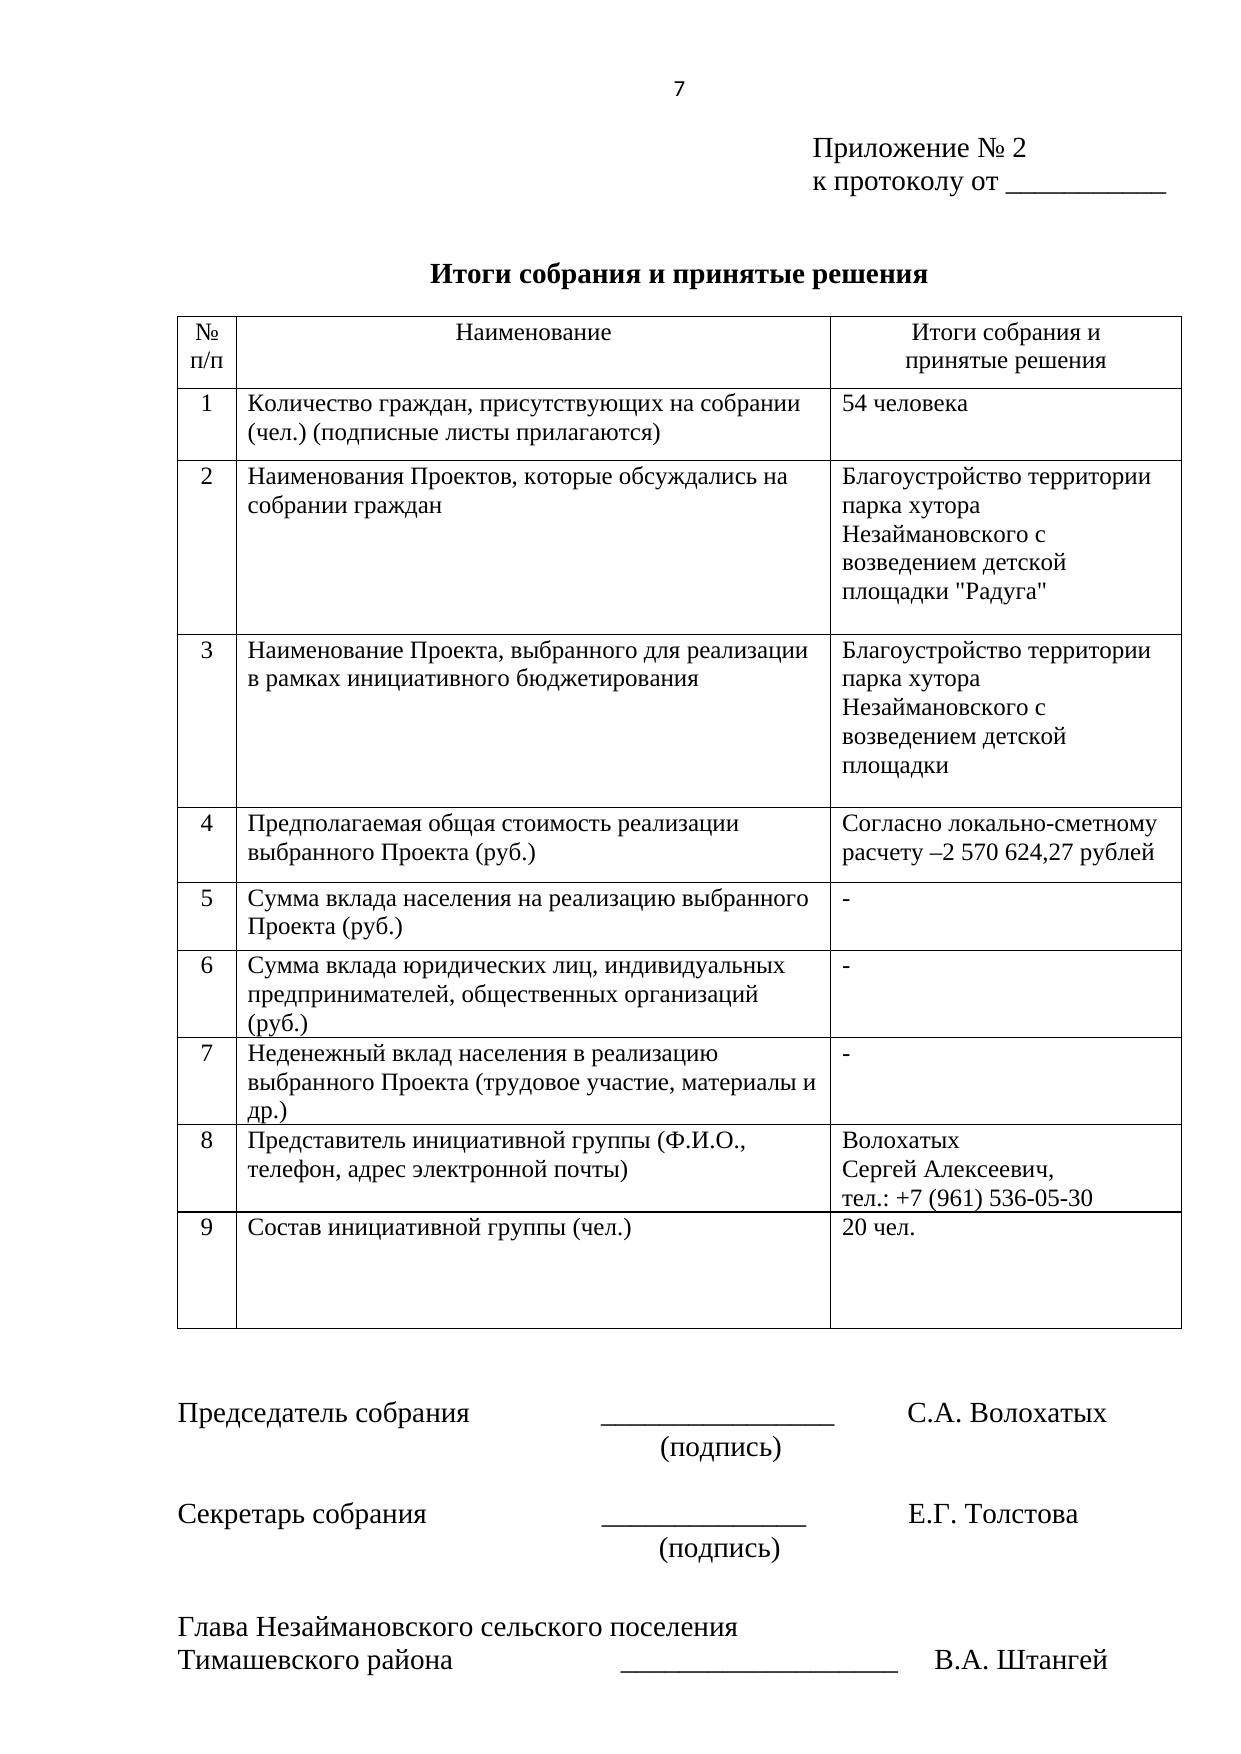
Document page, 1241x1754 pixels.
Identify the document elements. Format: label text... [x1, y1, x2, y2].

text Секретарь собрания ______________ Е.Г. Толстова [177, 1496, 1181, 1530]
text Глава Незаймановского сельского поселения [177, 1609, 1181, 1642]
table_cell 7 [178, 1038, 236, 1124]
text (подпись) [177, 1429, 1181, 1463]
text Приложение № 2 [177, 130, 1181, 163]
table_cell Сумма вклада юридических лиц, индивидуальных предпринимателей, общественных организаций (руб.) [237, 951, 830, 1037]
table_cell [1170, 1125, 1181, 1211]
table_header № п/п [178, 317, 236, 387]
table_cell Неденежный вклад населения в реализацию выбранного Проекта (трудовое участие, материалы и др.) [237, 1038, 830, 1124]
table_cell - [831, 1038, 1181, 1124]
table_cell Благоустройство территории парка хутора Незаймановского с возведением детской площадки [831, 635, 1181, 807]
text (подпись) [177, 1530, 1181, 1563]
table_cell 2 [178, 461, 236, 634]
table_cell 4 [178, 808, 236, 882]
text к протоколу от ___________ [177, 163, 1181, 197]
table_cell Наименования Проектов, которые обсуждались на собрании граждан [237, 461, 830, 634]
table_header Итоги собрания и принятые решения [831, 317, 1181, 387]
table_cell Количество граждан, присутствующих на собрании (чел.) (подписные листы прилагаются) [237, 389, 830, 460]
table_cell Представитель инициативной группы (Ф.И.О., телефон, адрес электронной почты) [237, 1125, 830, 1211]
table_cell - [831, 883, 1181, 949]
table_cell 1 [178, 389, 236, 460]
table_cell Сумма вклада населения на реализацию выбранного Проекта (руб.) [237, 883, 830, 949]
text Председатель собрания ________________ С.А. Волохатых [177, 1396, 1181, 1429]
table_header Наименование [237, 317, 830, 387]
table_cell Наименование Проекта, выбранного для реализации в рамках инициативного бюджетирования [237, 635, 830, 807]
table_cell 3 [178, 635, 236, 807]
text Итоги собрания и принятые решения [177, 256, 1181, 290]
table_cell 5 [178, 883, 236, 949]
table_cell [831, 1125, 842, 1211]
table_cell Согласно локально-сметному расчету –2 570 624,27 рублей [831, 808, 1181, 882]
text Тимашевского района ___________________ В.А. Штангей [177, 1642, 1181, 1676]
table_cell Состав инициативной группы (чел.) [237, 1213, 830, 1327]
table_cell Предполагаемая общая стоимость реализации выбранного Проекта (руб.) [237, 808, 830, 882]
table_cell - [831, 951, 1181, 1037]
table_cell 6 [178, 951, 236, 1037]
table_cell Благоустройство территории парка хутора Незаймановского с возведением детской площадки "Радуга" [831, 461, 1181, 634]
table_cell 54 человека [831, 389, 1181, 460]
table_cell 20 чел. [831, 1213, 1181, 1327]
table_cell 9 [178, 1213, 236, 1327]
table_cell 8 [178, 1125, 236, 1211]
